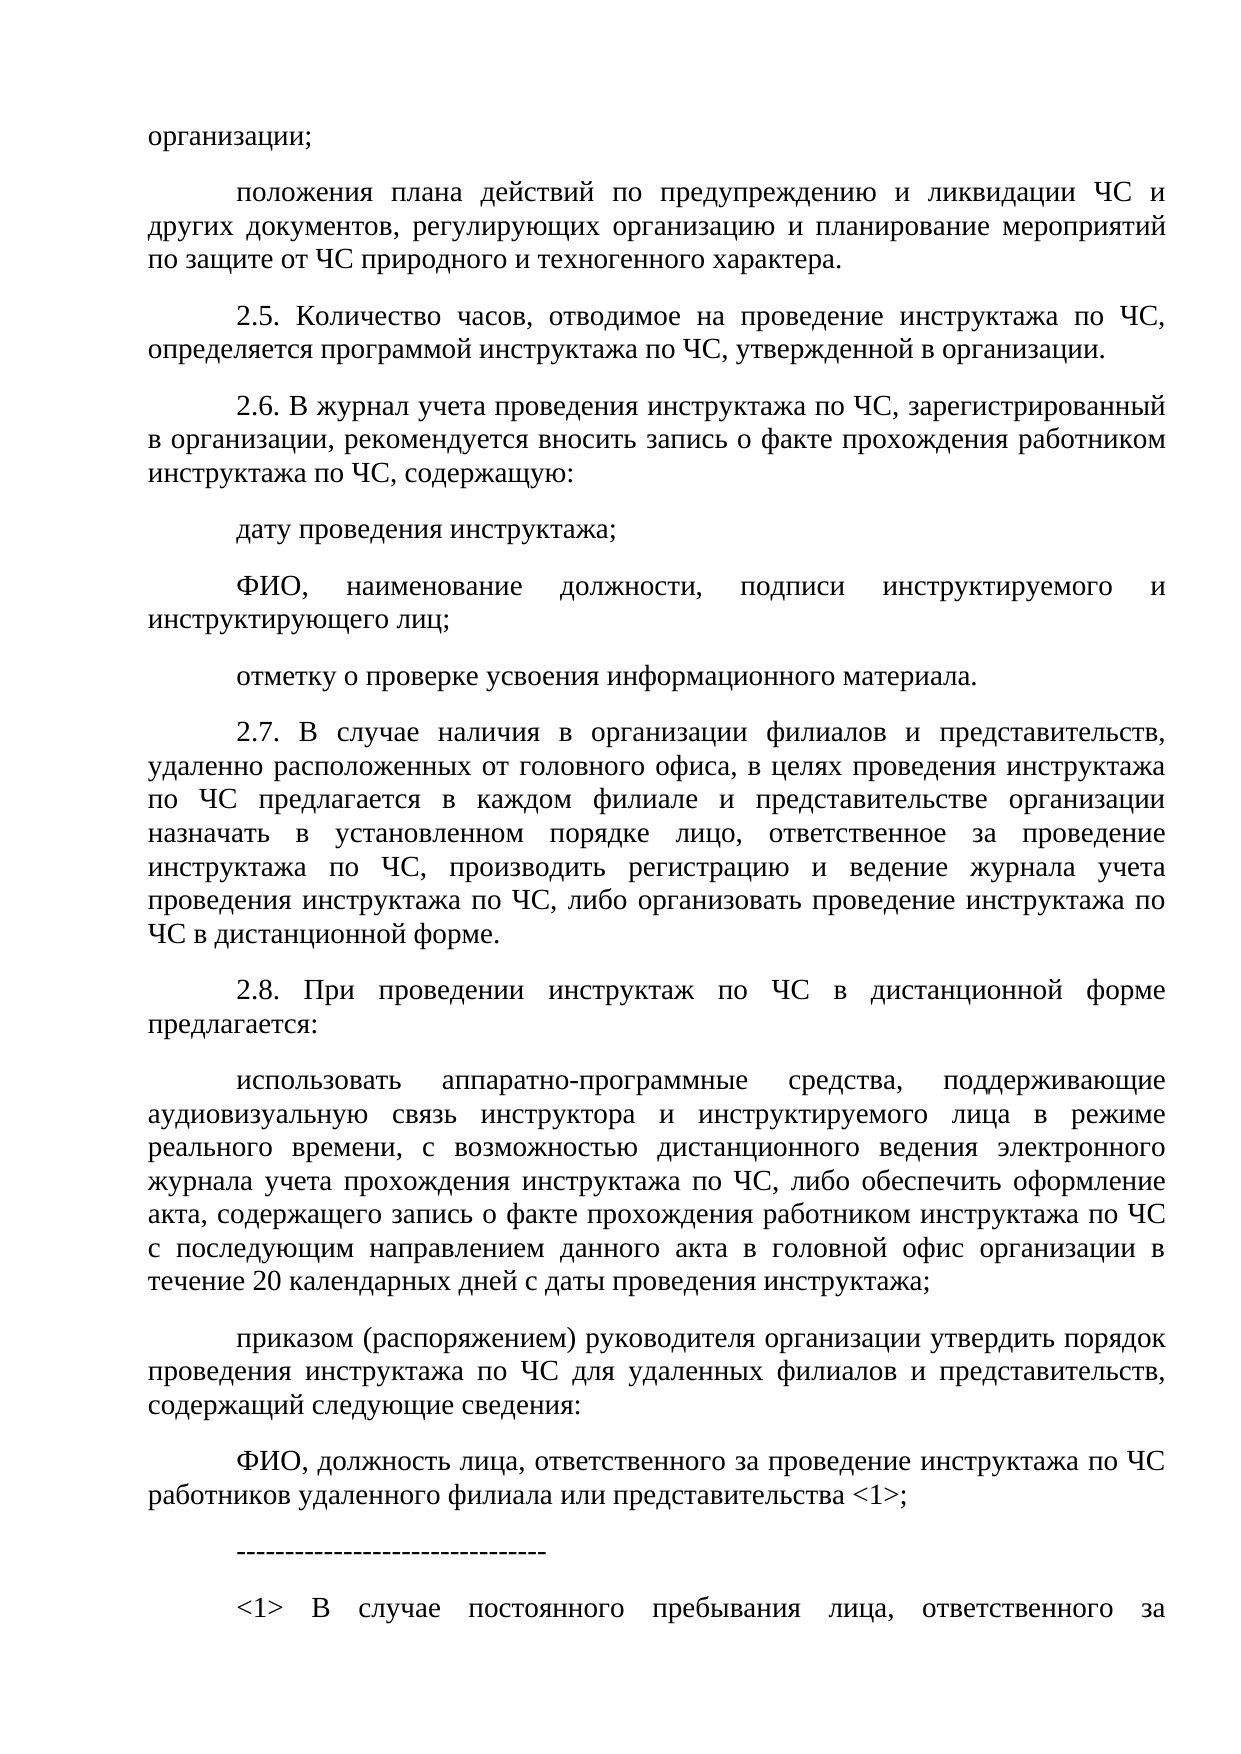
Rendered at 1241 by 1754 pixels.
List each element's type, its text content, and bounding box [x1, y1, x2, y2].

text 2.7. В случае наличия в организации филиалов и представительств, удаленно расположенных от головного офиса, в целях проведения инструктажа по ЧС предлагается в каждом филиале и представительстве организации назначать в установленном порядке лицо, ответственное за проведение инструктажа по ЧС, производить регистрацию и ведение журнала учета проведения инструктажа по ЧС, либо организовать проведение инструктажа по ЧС в дистанционной форме. [148, 714, 1167, 949]
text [148, 1590, 1167, 1623]
text 2.6. В журнал учета проведения инструктажа по ЧС, зарегистрированный в организации, рекомендуется вносить запись о факте прохождения работником инструктажа по ЧС, содержащую: [148, 388, 1167, 489]
text дату проведения инструктажа; [148, 512, 1167, 545]
text -------------------------------- [148, 1533, 1167, 1567]
text 2.5. Количество часов, отводимое на проведение инструктажа по ЧС, определяется программой инструктажа по ЧС, утвержденной в организации. [148, 298, 1167, 365]
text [148, 118, 1167, 152]
text использовать аппаратно-программные средства, поддерживающие аудиовизуальную связь инструктора и инструктируемого лица в режиме реального времени, с возможностью дистанционного ведения электронного журнала учета прохождения инструктажа по ЧС, либо обеспечить оформление акта, содержащего запись о факте прохождения работником инструктажа по ЧС с последующим направлением данного акта в головной офис организации в течение 20 календарных дней с даты проведения инструктажа; [148, 1062, 1167, 1297]
text ФИО, должность лица, ответственного за проведение инструктажа по ЧС работников удаленного филиала или представительства <1>; [148, 1443, 1167, 1511]
text положения плана действий по предупреждению и ликвидации ЧС и других документов, регулирующих организацию и планирование мероприятий по защите от ЧС природного и техногенного характера. [148, 174, 1167, 275]
text ФИО, наименование должности, подписи инструктируемого и инструктирующего лиц; [148, 568, 1167, 635]
text 2.8. При проведении инструктаж по ЧС в дистанционной форме предлагается: [148, 972, 1167, 1039]
text приказом (распоряжением) руководителя организации утвердить порядок проведения инструктажа по ЧС для удаленных филиалов и представительств, содержащий следующие сведения: [148, 1320, 1167, 1421]
text отметку о проверке усвоения информационного материала. [148, 658, 1167, 692]
